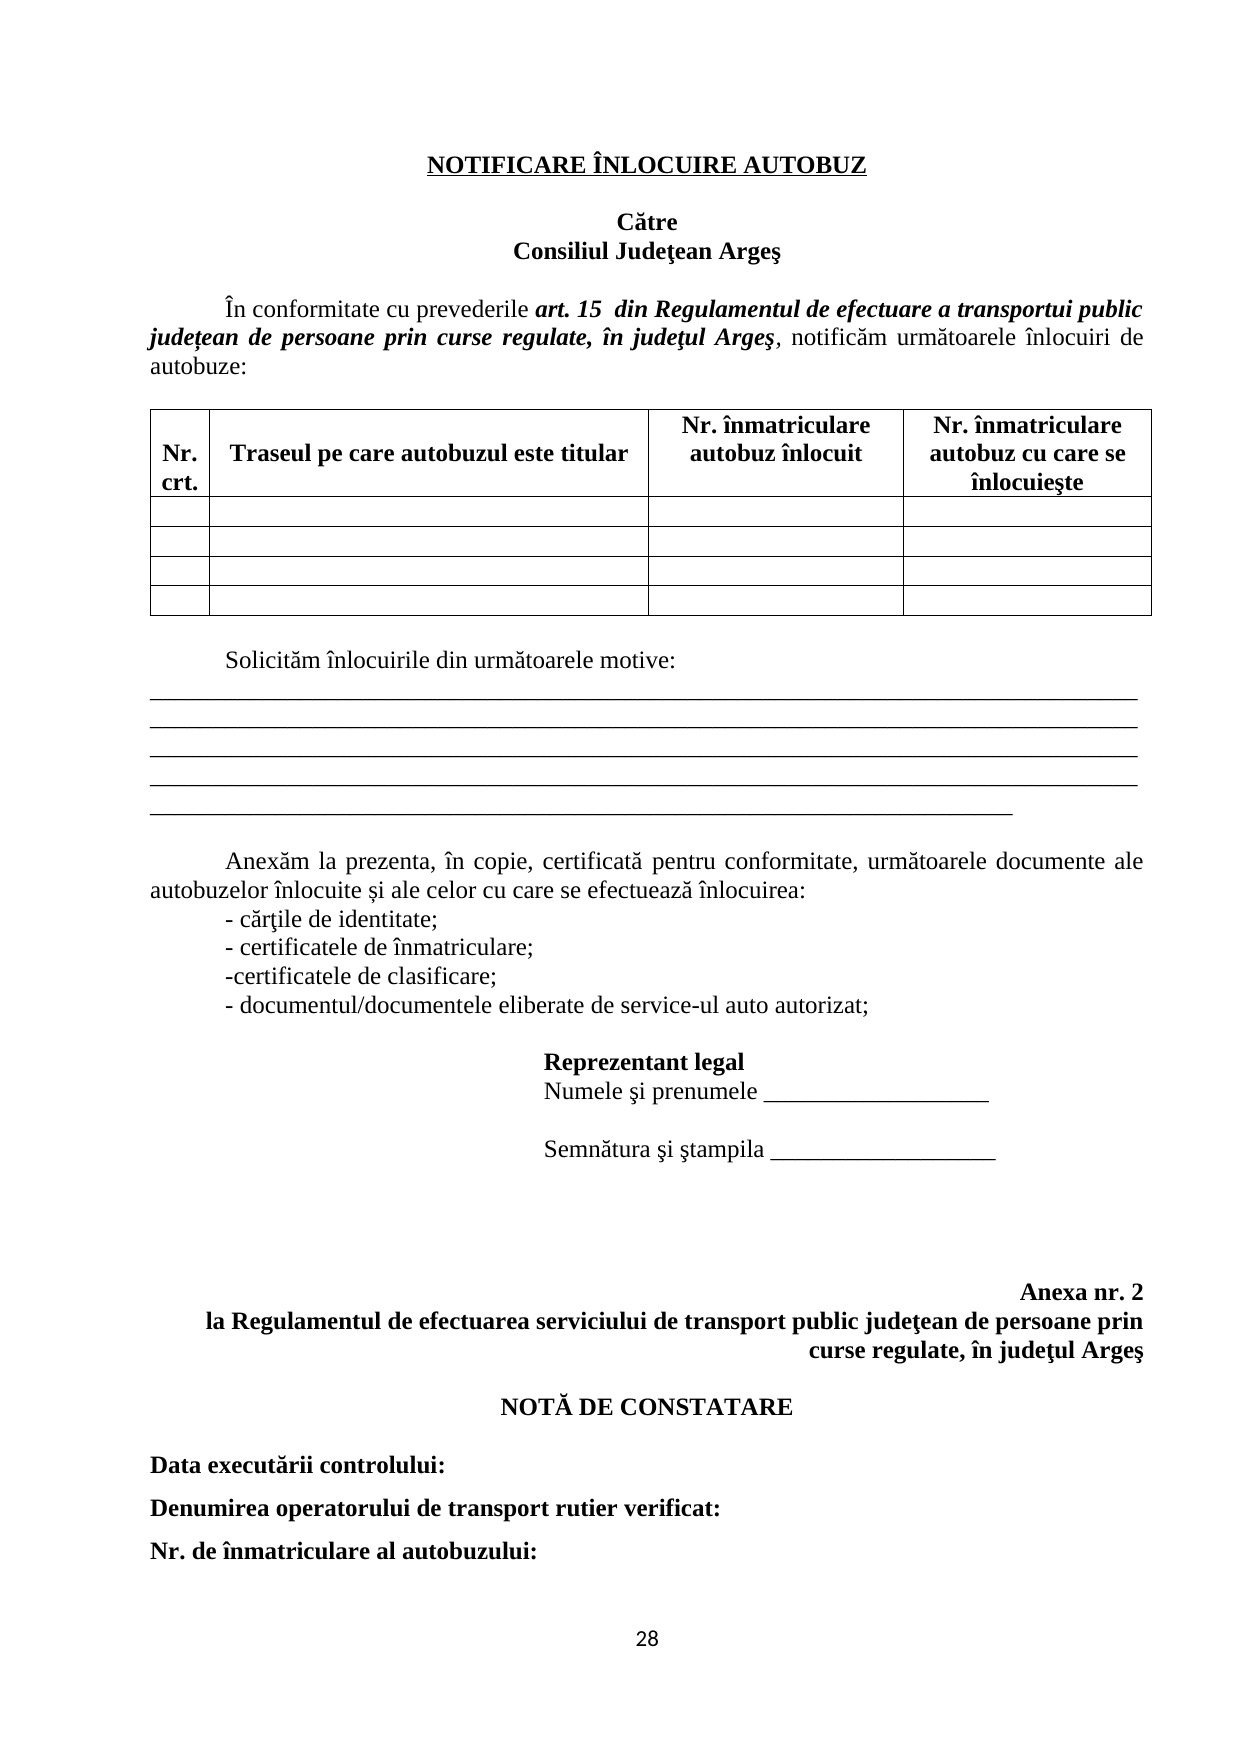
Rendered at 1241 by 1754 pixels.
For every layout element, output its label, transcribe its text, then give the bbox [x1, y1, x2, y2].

table_header Traseul pe care autobuzul este titular [210, 410, 648, 496]
text Anexa nr. 2 [150, 1277, 1144, 1306]
text Denumirea operatorului de transport rutier verificat: [150, 1493, 1144, 1522]
text În conformitate cu prevederile art. 15 din Regulamentul de efectuare a transportui public județean de persoane prin curse regulate, în judeţul Argeş, notificăm următoarele înlocuiri de autobuze: [150, 294, 1144, 380]
text -certificatele de clasificare; [150, 961, 1144, 990]
text Semnătura şi ştampila __________________ [150, 1134, 1144, 1162]
table_cell [649, 527, 903, 556]
text Numele şi prenumele __________________ [150, 1076, 1144, 1105]
text _________________________________________________________________________________________________________________________________________________________________________________________________________________________________________________________________________________________________________________________________________________________________________________________________ [150, 674, 1144, 817]
table_cell [210, 586, 648, 615]
text Reprezentant legal [150, 1047, 1144, 1076]
text - cărţile de identitate; [150, 904, 1144, 932]
table_header Nr. crt. [151, 410, 209, 496]
text Data executării controlului: [150, 1450, 1144, 1479]
table_cell [649, 557, 903, 585]
text Nr. de înmatriculare al autobuzului: [150, 1536, 1144, 1565]
table_cell [210, 497, 648, 526]
text Solicităm înlocuirile din următoarele motive: [150, 645, 1144, 674]
table_cell [649, 586, 903, 615]
text la Regulamentul de efectuarea serviciului de transport public judeţean de persoane prin curse regulate, în judeţul Argeş [150, 1306, 1144, 1364]
table_cell [210, 557, 648, 585]
table_cell [151, 527, 209, 556]
text - certificatele de înmatriculare; [150, 932, 1144, 961]
table_header Nr. înmatriculare autobuz cu care se înlocuieşte [904, 410, 1151, 496]
table_cell [649, 497, 903, 526]
text NOTĂ DE CONSTATARE [150, 1392, 1144, 1421]
table_cell [210, 527, 648, 556]
table_cell [904, 527, 1151, 556]
text - documentul/documentele eliberate de service-ul auto autorizat; [150, 990, 1144, 1019]
text Anexăm la prezenta, în copie, certificată pentru conformitate, următoarele documente ale autobuzelor înlocuite și ale celor cu care se efectuează înlocuirea: [150, 846, 1144, 904]
table_cell [151, 586, 209, 615]
table_header Nr. înmatriculare autobuz înlocuit [649, 410, 903, 496]
text Consiliul Judeţean Argeş [150, 236, 1144, 265]
text Către [150, 207, 1144, 236]
table_cell [151, 497, 209, 526]
table_cell [151, 557, 209, 585]
table_cell [904, 557, 1151, 585]
table_cell [904, 586, 1151, 615]
table_cell [904, 497, 1151, 526]
text NOTIFICARE ÎNLOCUIRE AUTOBUZ [150, 150, 1144, 179]
